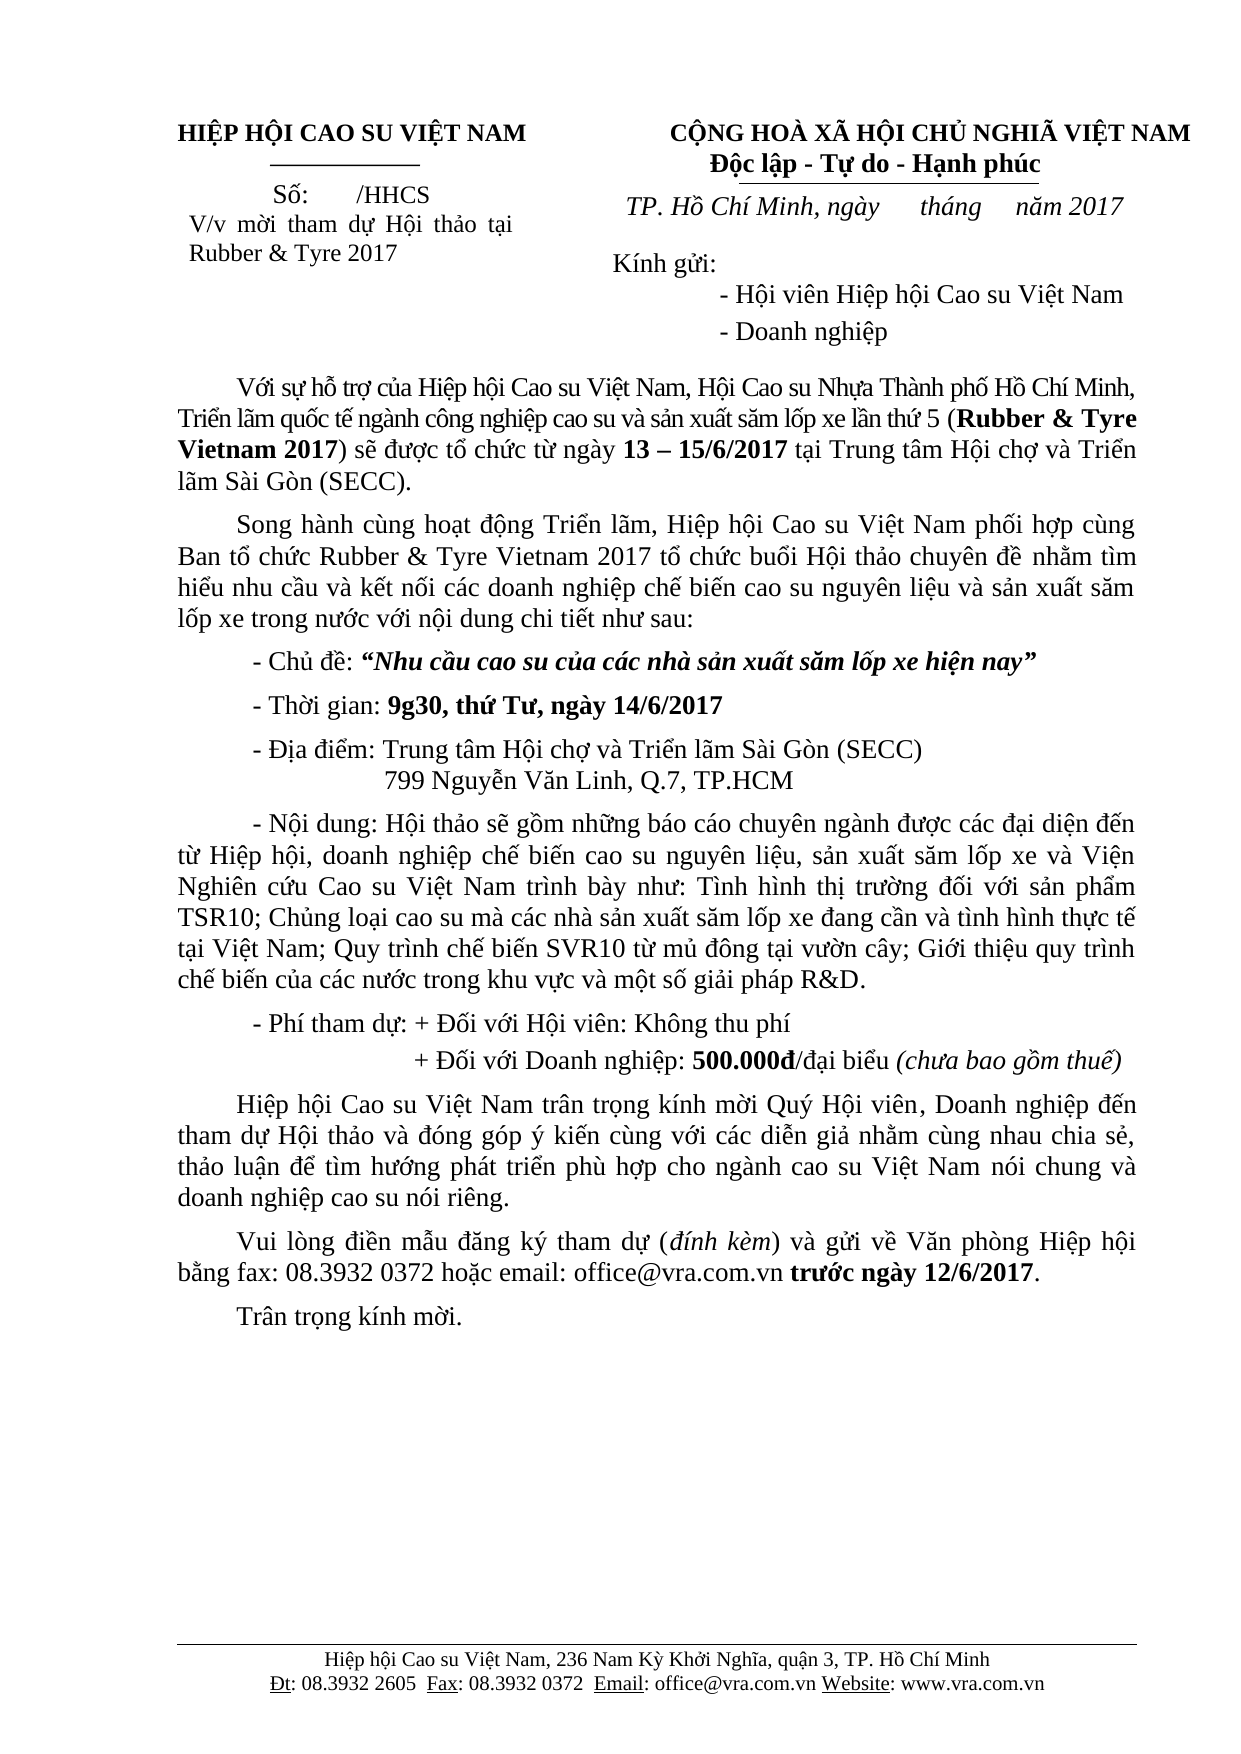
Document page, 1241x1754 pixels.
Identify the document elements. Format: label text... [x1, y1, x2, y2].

text Trân trọng kính mời. [177, 1300, 1137, 1331]
text - Thời gian: 9g30, thứ Tư, ngày 14/6/2017 [177, 689, 1137, 720]
text Với sự hỗ trợ của Hiệp hội Cao su Việt Nam, Hội Cao su Nhựa Thành phố Hồ Chí Minh, Triển lãm quốc tế ngành công nghiệp cao su và sản xuất săm lốp xe lần thứ 5 (Rubber & Tyre Vietnam 2017) sẽ được tổ chức từ ngày 13 – 15/6/2017 tại Trung tâm Hội chợ và Triển lãm Sài Gòn (SECC). [177, 371, 1137, 496]
text Hiệp hội Cao su Việt Nam trân trọng kính mời Quý Hội viên, Doanh nghiệp đến tham dự Hội thảo và đóng góp ý kiến cùng với các diễn giả nhằm cùng nhau chia sẻ, thảo luận để tìm hướng phát triển phù hợp cho ngành cao su Việt Nam nói chung và doanh nghiệp cao su nói riêng. [177, 1088, 1137, 1213]
text - Nội dung: Hội thảo sẽ gồm những báo cáo chuyên ngành được các đại diện đến từ Hiệp hội, doanh nghiệp chế biến cao su nguyên liệu, sản xuất săm lốp xe và Viện Nghiên cứu Cao su Việt Nam trình bày như: Tình hình thị trường đối với sản phẩm TSR10; Chủng loại cao su mà các nhà sản xuất săm lốp xe đang cần và tình hình thực tế tại Việt Nam; Quy trình chế biến SVR10 từ mủ đông tại vườn cây; Giới thiệu quy trình chế biến của các nước trong khu vực và một số giải pháp R&D. [177, 808, 1137, 994]
text Độc lập - Tự do - Hạnh phúc [177, 147, 1137, 178]
text Song hành cùng hoạt động Triển lãm, Hiệp hội Cao su Việt Nam phối hợp cùng Ban tổ chức Rubber & Tyre Vietnam 2017 tổ chức buổi Hội thảo chuyên đề nhằm tìm hiểu nhu cầu và kết nối các doanh nghiệp chế biến cao su nguyên liệu và sản xuất săm lốp xe trong nước với nội dung chi tiết như sau: [177, 508, 1137, 633]
table_header Số: /HHCS V/v mời tham dự Hội thảo tại Rubber & Tyre 2017 [177, 178, 601, 346]
subtitle HIỆP HỘI CAO SU VIỆT CỘNG HOÀ XÃ HỘI CHỦ NGHIÃ VIỆT [177, 118, 1137, 147]
text - Địa điểm: Trung tâm Hội chợ và Triển lãm Sài Gòn (SECC) [177, 733, 1137, 764]
text - Phí tham dự: + Đối với Hội viên: Không thu phí [177, 1007, 1137, 1038]
table_header TP. Hồ Chí Minh, ngày tháng năm 2017 Kính gửi: - Hội viên Hiệp hội Cao su Việt Nam - Doanh nghiệp [601, 178, 1137, 346]
text + Đối với Doanh nghiệp: 500.000đ/đại biểu (chưa bao gồm thuế) [177, 1044, 1137, 1076]
text 799 Nguyễn Văn Linh, Q.7, TP.HCM [177, 764, 1137, 795]
text - Chủ đề: “Nhu cầu cao su của các nhà sản xuất săm lốp xe hiện nay” [177, 646, 1137, 677]
text Vui lòng điền mẫu đăng ký tham dự (đính kèm) và gửi về Văn phòng Hiệp hội bằng fax: 08.3932 0372 hoặc email: office@vra.com.vn trước ngày 12/6/2017. [177, 1225, 1137, 1287]
